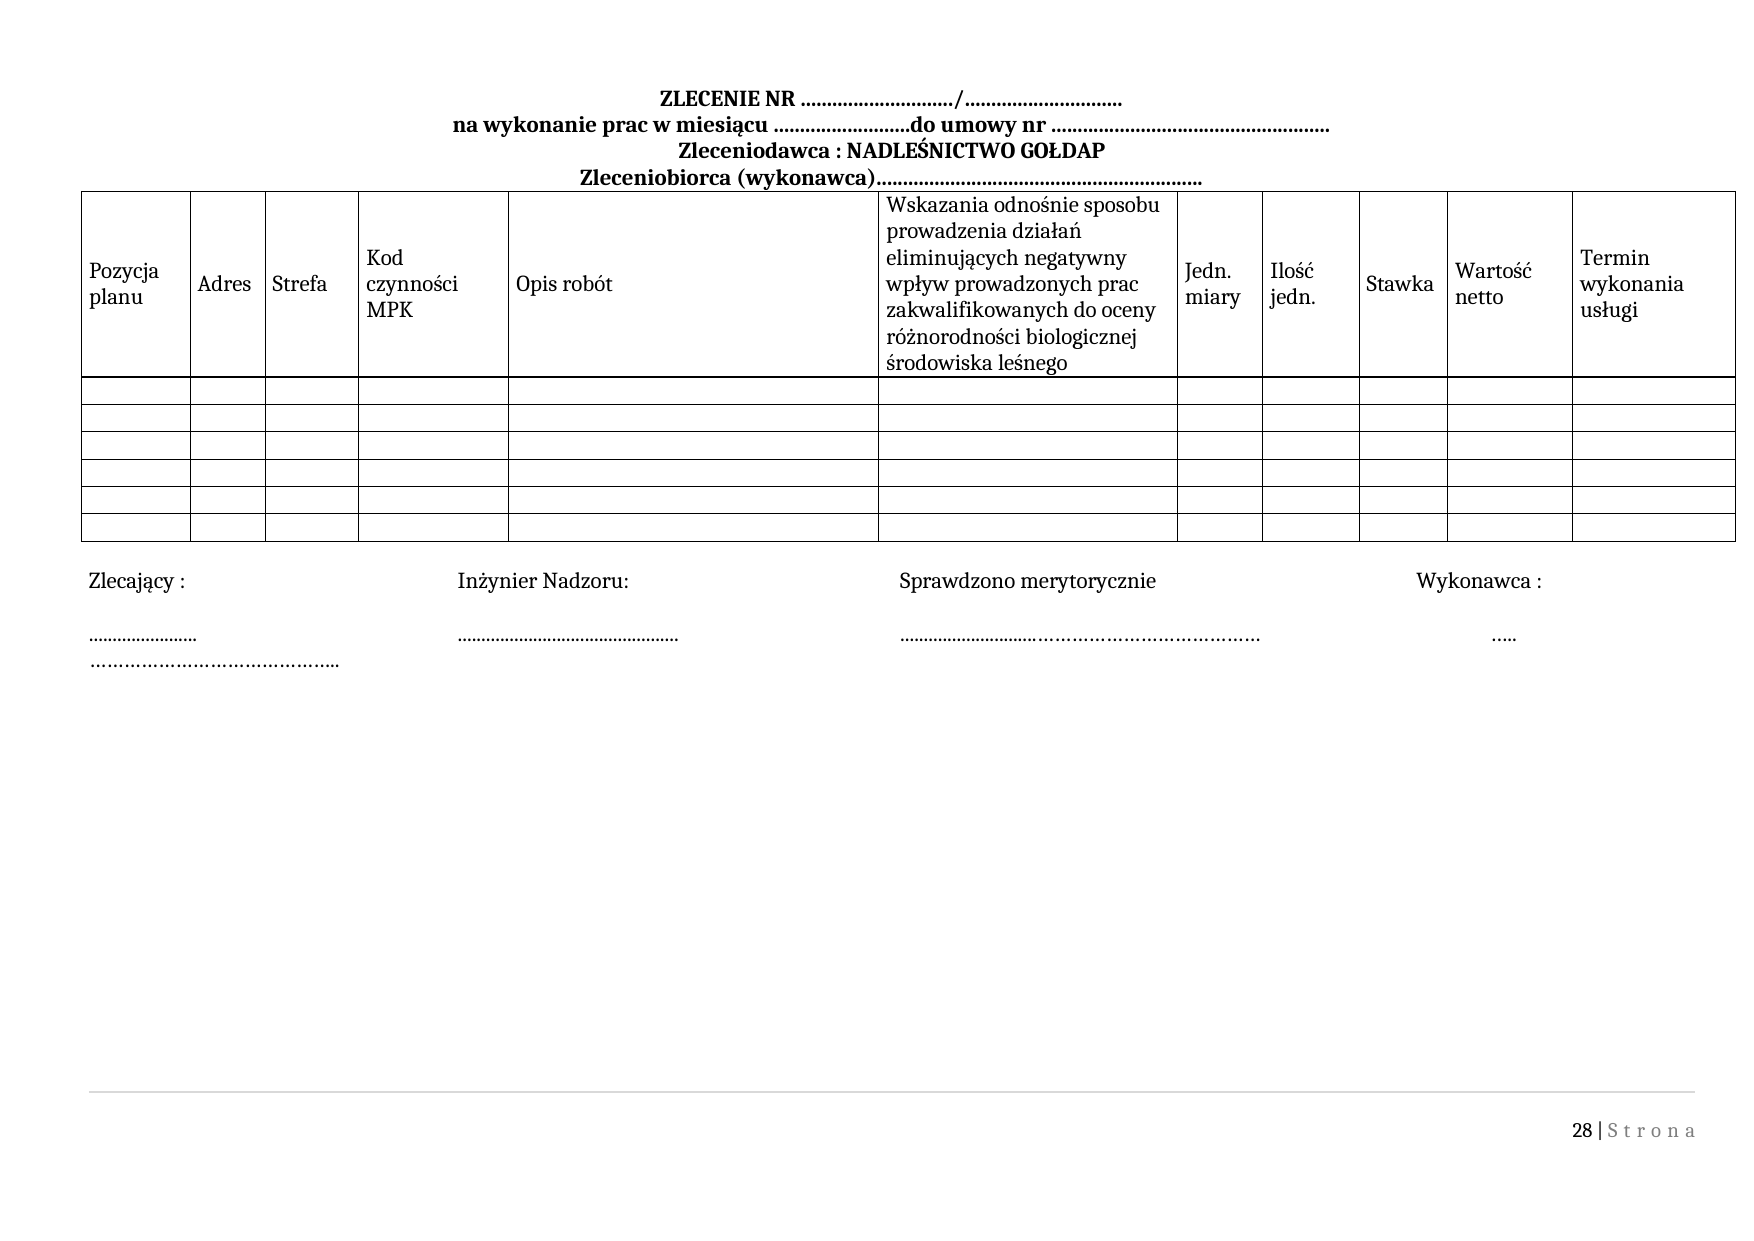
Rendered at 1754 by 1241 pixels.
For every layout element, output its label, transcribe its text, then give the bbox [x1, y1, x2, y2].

table_cell [359, 487, 508, 513]
table_cell [1448, 378, 1572, 404]
table_cell [509, 378, 878, 404]
table_header Opis robót [509, 192, 878, 376]
table_cell [1360, 432, 1447, 458]
table_cell [191, 378, 265, 404]
text Zleceniobiorca (wykonawca).............................................................. [89, 164, 1695, 191]
table_cell [1263, 432, 1359, 458]
table_cell [359, 405, 508, 431]
table_cell [82, 487, 190, 513]
table_cell [266, 514, 358, 541]
table_header Wartość netto [1448, 192, 1572, 376]
table_cell [879, 432, 1177, 458]
table_cell [266, 460, 358, 486]
table_cell [82, 405, 190, 431]
table_header Ilość jedn. [1263, 192, 1359, 376]
table_cell [1263, 378, 1359, 404]
table_cell [1573, 432, 1735, 458]
table_header Kod czynności MPK [359, 192, 508, 376]
table_cell [359, 378, 508, 404]
table_cell [82, 432, 190, 458]
table_cell [1360, 378, 1447, 404]
table_cell [1178, 378, 1262, 404]
table_cell [1573, 405, 1735, 431]
table_cell [879, 378, 1177, 404]
table_cell [1573, 378, 1735, 404]
table_cell [359, 514, 508, 541]
table_cell [1263, 460, 1359, 486]
table_cell [1263, 514, 1359, 541]
table_cell [1573, 514, 1735, 541]
table_header Adres [191, 192, 265, 376]
table_header Jedn. miary [1178, 192, 1262, 376]
text Zlecający : Inżynier Nadzoru: Sprawdzono merytorycznie Wykonawca : [89, 568, 1695, 594]
table_cell [509, 487, 878, 513]
table_cell [509, 405, 878, 431]
table_cell [191, 514, 265, 541]
table_cell [1263, 487, 1359, 513]
table_cell [1360, 487, 1447, 513]
table_header Termin wykonania usługi [1573, 192, 1735, 376]
text Zleceniodawca : NADLEŚNICTWO GOŁDAP [89, 138, 1695, 164]
table_cell [1448, 405, 1572, 431]
table_cell [1178, 432, 1262, 458]
table_header Pozycja planu [82, 192, 190, 376]
text ZLECENIE NR ............................./.............................. [89, 85, 1695, 112]
table_cell [191, 405, 265, 431]
table_cell [359, 432, 508, 458]
table_cell [509, 514, 878, 541]
table_cell [879, 487, 1177, 513]
table_cell [509, 432, 878, 458]
table_cell [1178, 487, 1262, 513]
table_cell [1573, 487, 1735, 513]
text na wykonanie prac w miesiącu ..........................do umowy nr ..................................................... [89, 112, 1695, 138]
table_cell [1448, 432, 1572, 458]
table_cell [191, 460, 265, 486]
table_cell [1178, 460, 1262, 486]
table_cell [359, 460, 508, 486]
table_cell [266, 487, 358, 513]
table_cell [1263, 405, 1359, 431]
table_cell [1360, 514, 1447, 541]
table_cell [1448, 487, 1572, 513]
text ....................... ............................................... .............................………………………………… …..…………………………………….. [89, 621, 1695, 673]
table_cell [1448, 460, 1572, 486]
table_cell [1573, 460, 1735, 486]
table_cell [1360, 405, 1447, 431]
table_cell [879, 405, 1177, 431]
table_cell [82, 460, 190, 486]
table_cell [879, 514, 1177, 541]
table_header Stawka [1360, 192, 1447, 376]
table_cell [82, 378, 190, 404]
table_cell [191, 432, 265, 458]
table_header Strefa [266, 192, 358, 376]
table_cell [191, 487, 265, 513]
table_cell [879, 460, 1177, 486]
table_cell [1178, 405, 1262, 431]
table_cell [509, 460, 878, 486]
table_cell [1360, 460, 1447, 486]
table_header Wskazania odnośnie sposobu prowadzenia działań eliminujących negatywny wpływ prowadzonych prac zakwalifikowanych do oceny różnorodności biologicznej środowiska leśnego [879, 192, 1177, 376]
table_cell [266, 405, 358, 431]
table_cell [266, 432, 358, 458]
table_cell [1178, 514, 1262, 541]
table_cell [1448, 514, 1572, 541]
table_cell [82, 514, 190, 541]
table_cell [266, 378, 358, 404]
